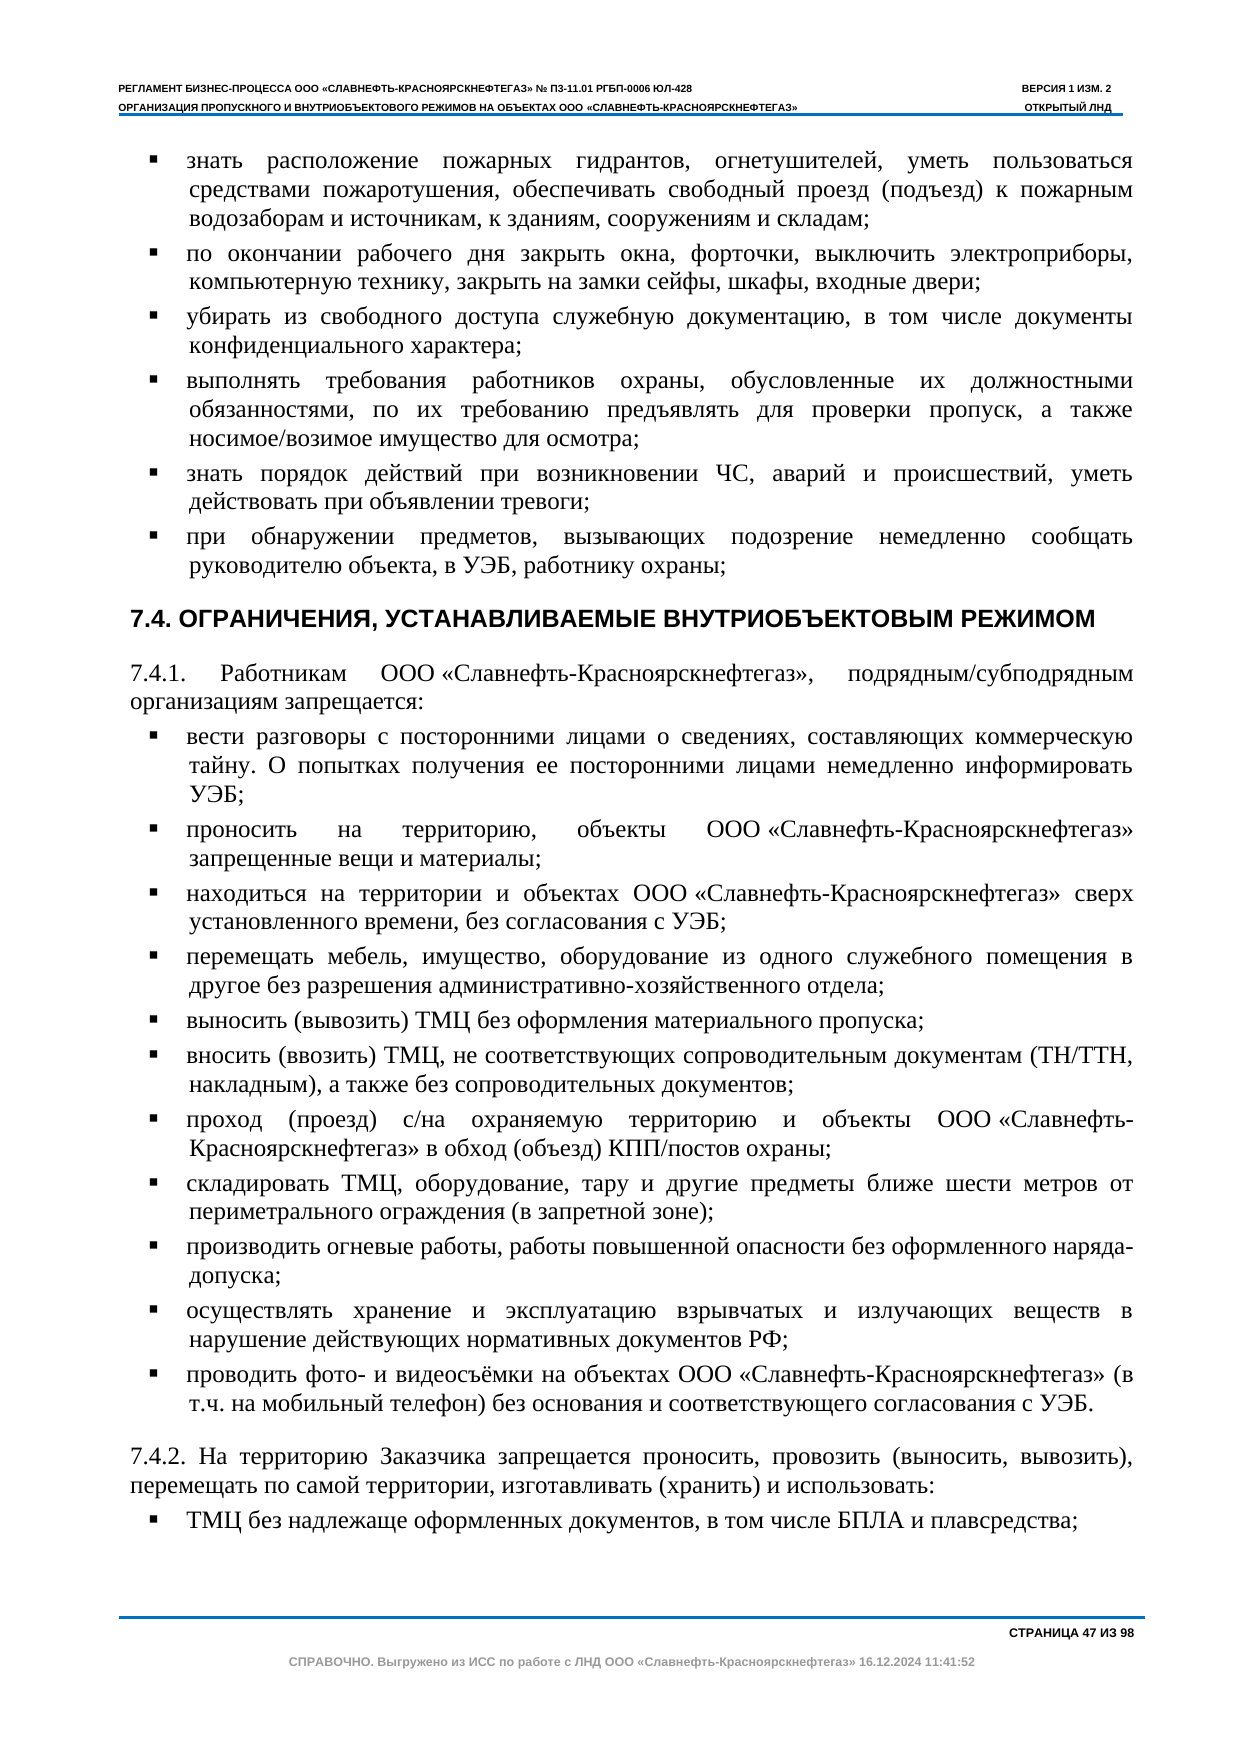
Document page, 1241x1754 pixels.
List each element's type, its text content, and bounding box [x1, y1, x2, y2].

text 7.4.2. На территорию Заказчика запрещается проносить, провозить (выносить, вывозить), перемещать по самой территории, изготавливать (хранить) и использовать: [130, 1441, 1134, 1499]
list по окончании рабочего дня закрыть окна, форточки, выключить электроприборы, компьютерную технику, закрыть на замки сейфы, шкафы, входные двери; [148, 238, 1134, 295]
list находиться на территории и объектах ООО «Славнефть-Красноярскнефтегаз» сверх установленного времени, без согласования с УЭБ; [148, 878, 1134, 935]
list вносить (ввозить) ТМЦ, не соответствующих сопроводительным документам (ТН/ТТН, накладным), а также без сопроводительных документов; [148, 1040, 1134, 1098]
list знать расположение пожарных гидрантов, огнетушителей, уметь пользоваться средствами пожаротушения, обеспечивать свободный проезд (подъезд) к пожарным водозаборам и источникам, к зданиям, сооружениям и складам; [148, 145, 1134, 231]
list вести разговоры с посторонними лицами о сведениях, составляющих коммерческую тайну. О попытках получения ее посторонними лицами немедленно информировать УЭБ; [148, 721, 1134, 808]
list осуществлять хранение и эксплуатацию взрывчатых и излучающих веществ в нарушение действующих нормативных документов РФ; [148, 1295, 1134, 1353]
list складировать ТМЦ, оборудование, тару и другие предметы ближе шести метров от периметрального ограждения (в запретной зоне); [148, 1168, 1134, 1225]
list проводить фото- и видеосъёмки на объектах ООО «Славнефть-Красноярскнефтегаз» (в т.ч. на мобильный телефон) без основания и соответствующего согласования с УЭБ. [148, 1359, 1134, 1416]
list проносить на территорию, объекты ООО «Славнефть-Красноярскнефтегаз» запрещенные вещи и материалы; [148, 814, 1134, 871]
list при обнаружении предметов, вызывающих подозрение немедленно сообщать руководителю объекта, в УЭБ, работнику охраны; [148, 521, 1134, 579]
list убирать из свободного доступа служебную документацию, в том числе документы конфиденциального характера; [148, 301, 1134, 359]
list проход (проезд) с/на охраняемую территорию и объекты ООО «Славнефть-Красноярскнефтегаз» в обход (объезд) КПП/постов охраны; [148, 1104, 1134, 1161]
list ТМЦ без надлежаще оформленных документов, в том числе БПЛА и плавсредства; [148, 1505, 1134, 1534]
text 7.4.1. Работникам ООО «Славнефть-Красноярскнефтегаз», подрядным/субподрядным организациям запрещается: [130, 658, 1134, 715]
list знать порядок действий при возникновении ЧС, аварий и происшествий, уметь действовать при объявлении тревоги; [148, 458, 1134, 515]
list выполнять требования работников охраны, обусловленные их должностными обязанностями, по их требованию предъявлять для проверки пропуск, а также носимое/возимое имущество для осмотра; [148, 365, 1134, 451]
text 7.4. ОГРАНИЧЕНИЯ, УСТАНАВЛИВАЕМЫЕ ВНУТРИОБЪЕКТОВЫМ РЕЖИМОМ [130, 604, 1134, 633]
list выносить (вывозить) ТМЦ без оформления материального пропуска; [148, 1005, 1134, 1034]
list перемещать мебель, имущество, оборудование из одного служебного помещения в другое без разрешения административно-хозяйственного отдела; [148, 941, 1134, 999]
list производить огневые работы, работы повышенной опасности без оформленного наряда-допуска; [148, 1231, 1134, 1289]
